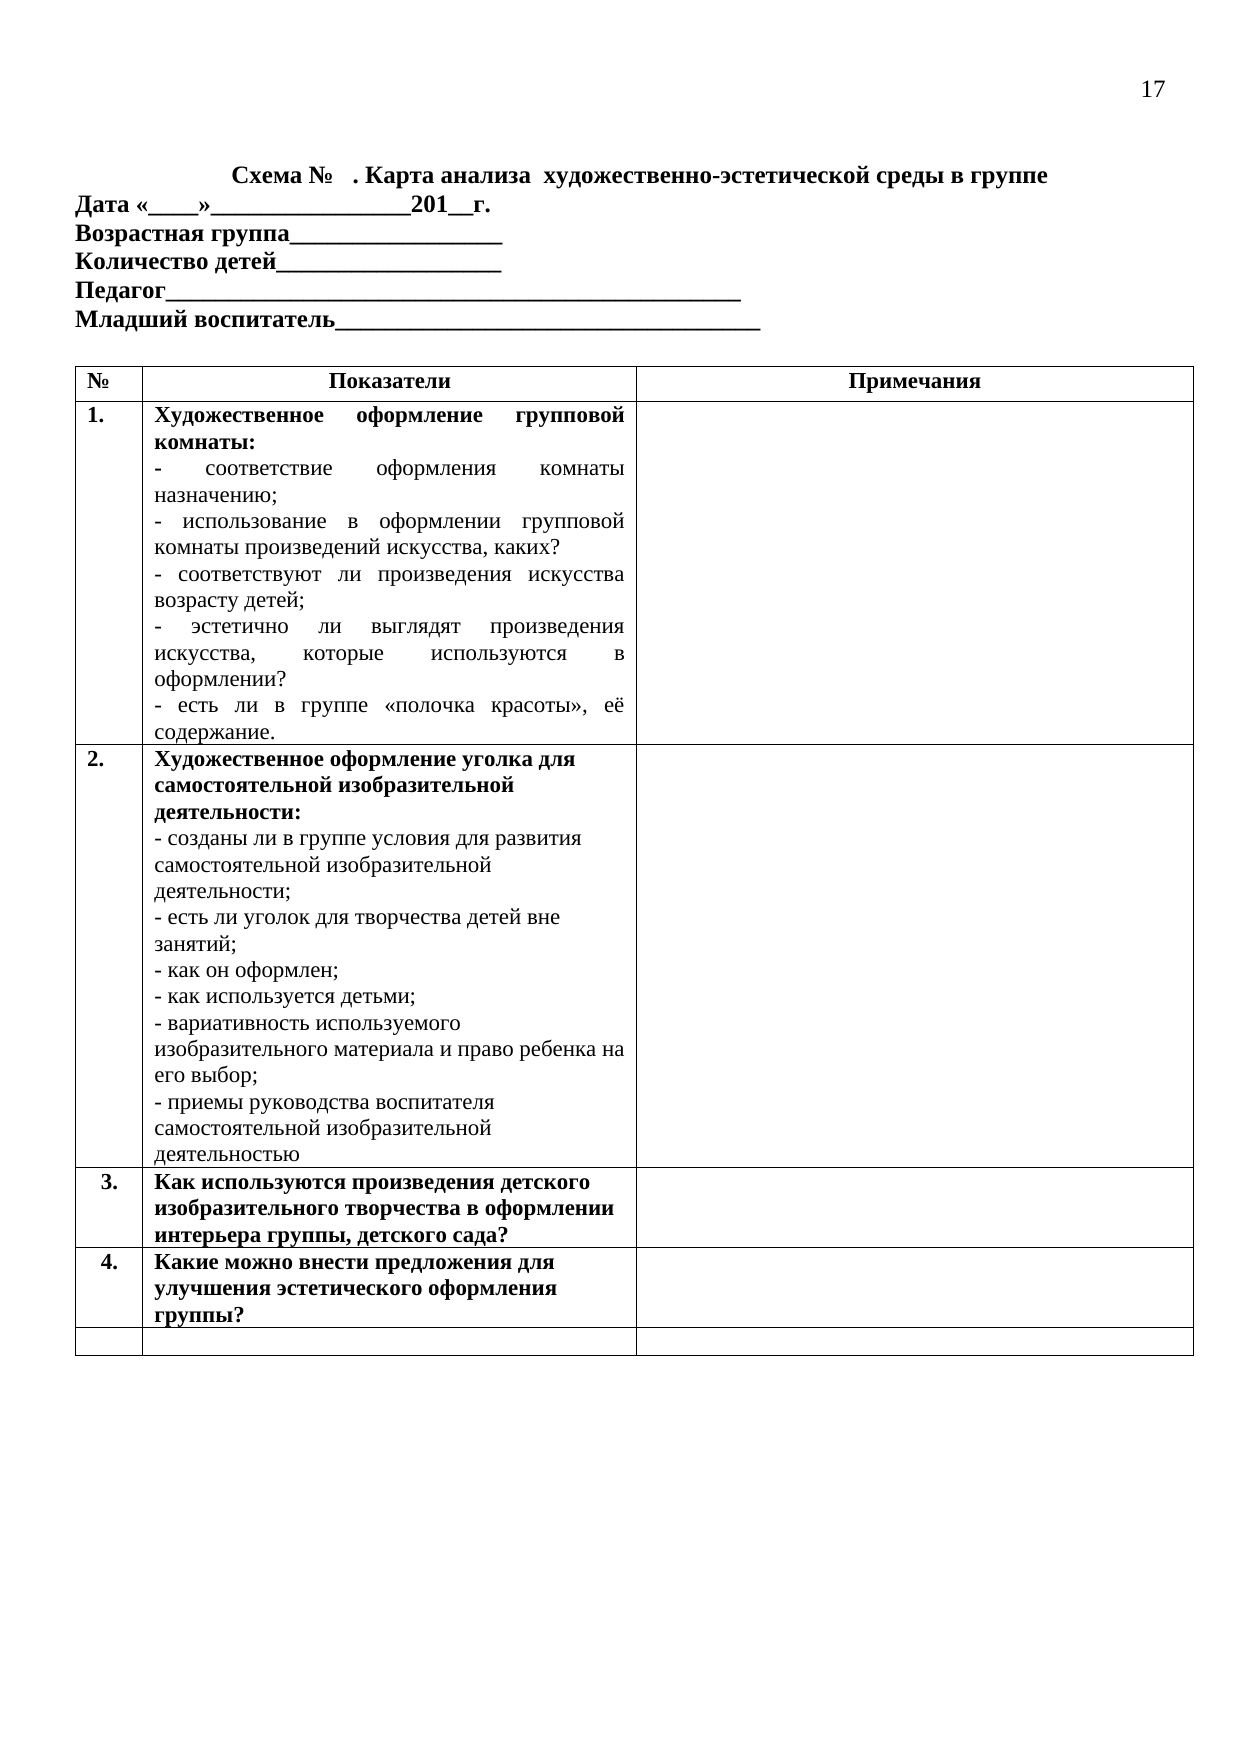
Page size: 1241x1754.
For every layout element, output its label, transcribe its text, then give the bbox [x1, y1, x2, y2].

table_cell [143, 1328, 636, 1354]
text Педагог______________________________________________ [75, 275, 1165, 304]
table_cell 2. [76, 745, 142, 1167]
table_cell [637, 745, 1193, 1167]
table_cell 4. [76, 1248, 142, 1327]
table_cell [637, 1168, 1193, 1247]
table_cell [76, 1328, 142, 1354]
table_cell [637, 1248, 1193, 1327]
table_header Примечания [637, 367, 1193, 401]
text Возрастная группа_________________ [75, 218, 1165, 246]
table_header Показатели [143, 367, 636, 401]
table_cell Художественное оформление уголка для самостоятельной изобразительной деятельности: - созданы ли в группе условия для развития самостоятельной изобразительной деятельности; - есть ли уголок для творчества детей вне занятий; - как он оформлен; - как используется детьми; - вариативность используемого изобразительного материала и право ребенка на его выбор; - приемы руководства воспитателя самостоятельной изобразительной деятельностью [143, 745, 636, 1167]
text Схема № . Карта анализа художественно-эстетической среды в группе [75, 160, 1165, 189]
table_header № [76, 367, 142, 401]
table_cell Какие можно внести предложения для улучшения эстетического оформления группы? [143, 1248, 636, 1327]
text Дата «____»________________201__г. [75, 189, 1165, 218]
table_cell [637, 1328, 1193, 1354]
table_cell 1. [76, 402, 142, 744]
table_cell Как используются произведения детского изобразительного творчества в оформлении интерьера группы, детского сада? [143, 1168, 636, 1247]
text Младший воспитатель__________________________________ [75, 304, 1165, 333]
table_cell [637, 402, 1193, 744]
table_cell Художественное оформление групповой комнаты: - соответствие оформления комнаты назначению; - использование в оформлении групповой комнаты произведений искусства, каких? - соответствуют ли произведения искусства возрасту детей; - эстетично ли выглядят произведения искусства, которые используются в оформлении? - есть ли в группе «полочка красоты», её содержание. [143, 402, 636, 744]
text Количество детей__________________ [75, 246, 1165, 275]
table_cell 3. [76, 1168, 142, 1247]
